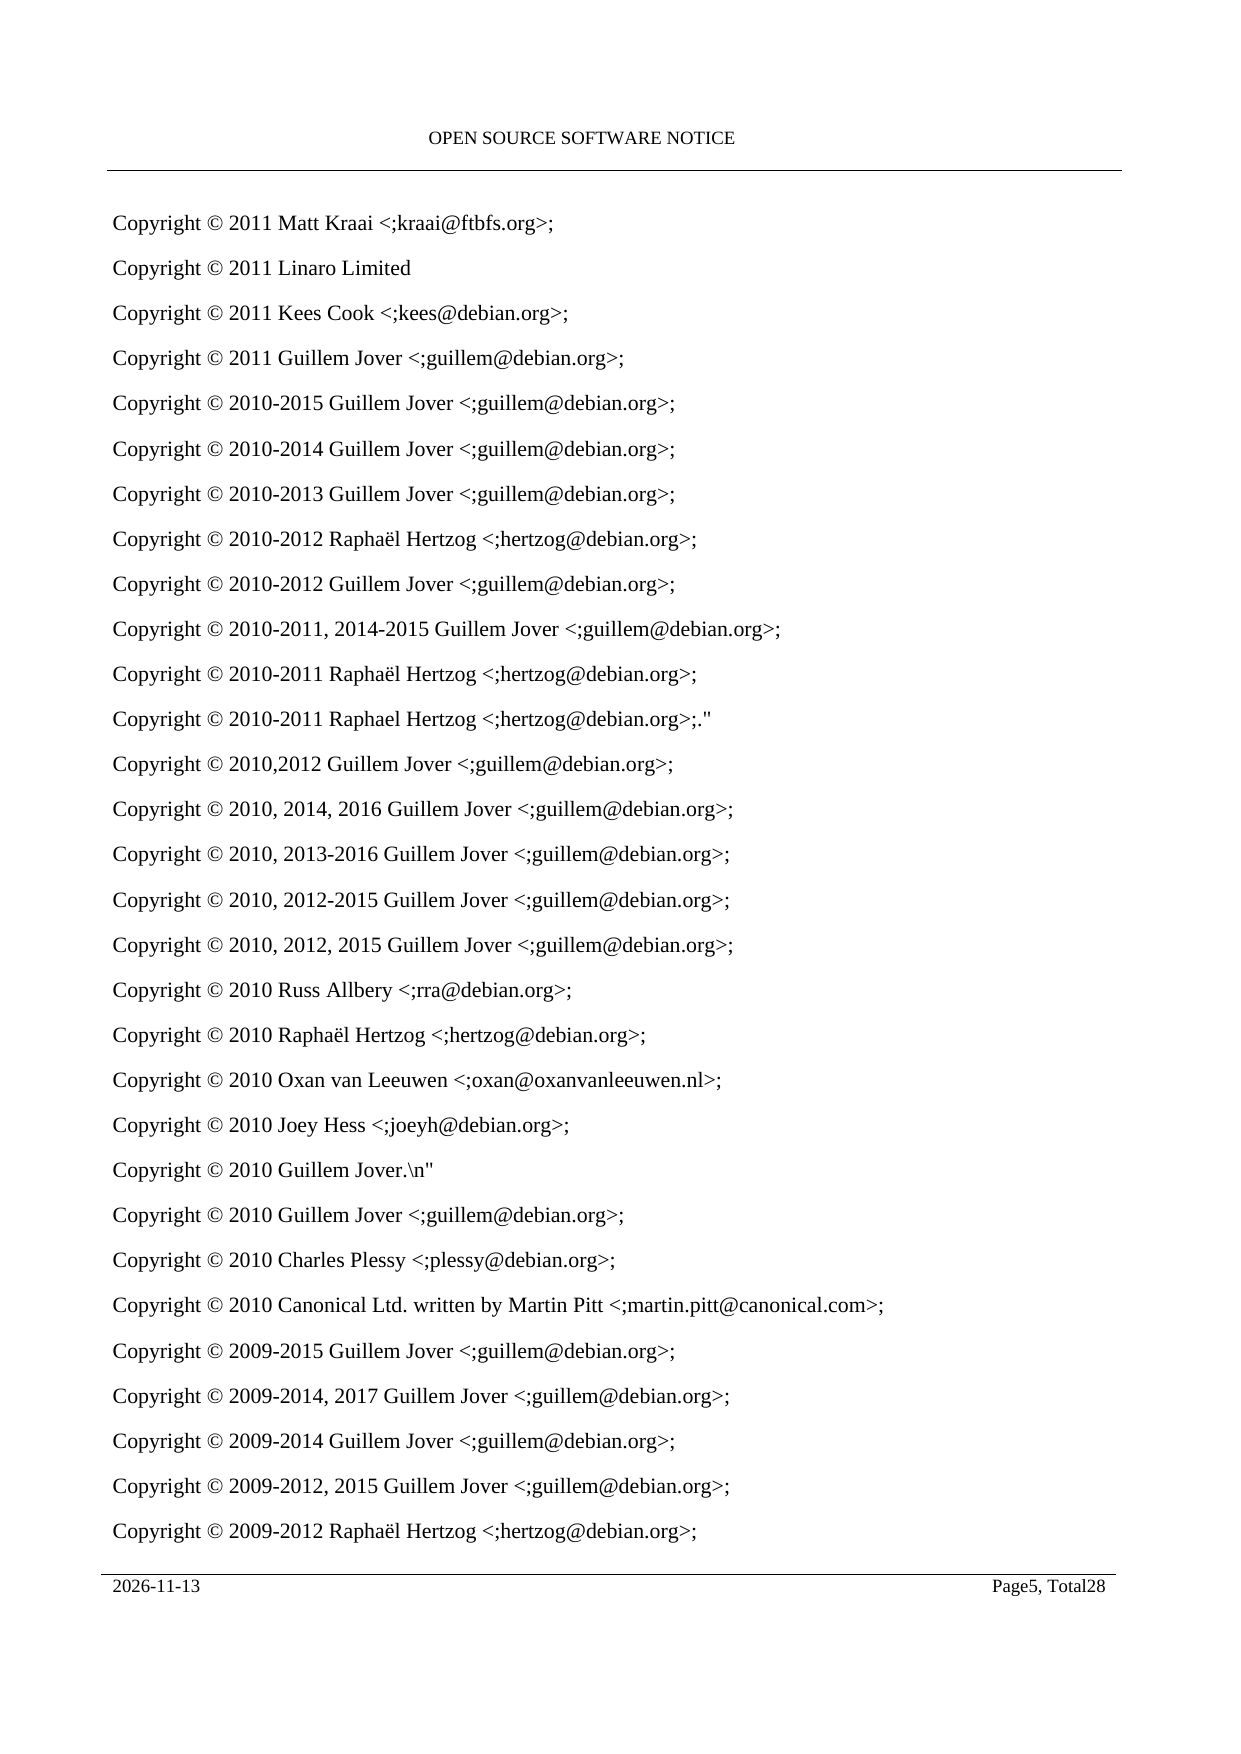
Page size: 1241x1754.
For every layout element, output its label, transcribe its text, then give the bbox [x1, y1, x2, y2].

text Copyright © 2010, 2012-2015 Guillem Jover <;guillem@debian.org>; [112, 883, 1128, 915]
text Copyright © 2010-2011 Raphaël Hertzog <;hertzog@debian.org>; [112, 657, 1128, 690]
text Copyright © 2010 Russ Allbery <;rra@debian.org>; [112, 973, 1128, 1006]
text Copyright © 2010 Joey Hess <;joeyh@debian.org>; [112, 1108, 1128, 1141]
text Copyright © 2009-2015 Guillem Jover <;guillem@debian.org>; [112, 1334, 1128, 1366]
text Copyright © 2011 Guillem Jover <;guillem@debian.org>; [112, 342, 1128, 374]
text Copyright © 2011 Linaro Limited [112, 251, 1128, 284]
text Copyright © 2010, 2013-2016 Guillem Jover <;guillem@debian.org>; [112, 838, 1128, 870]
text Copyright © 2010-2012 Guillem Jover <;guillem@debian.org>; [112, 567, 1128, 600]
text Copyright © 2009-2012, 2015 Guillem Jover <;guillem@debian.org>; [112, 1469, 1128, 1502]
text Copyright © 2010 Raphaël Hertzog <;hertzog@debian.org>; [112, 1018, 1128, 1051]
text Copyright © 2010, 2012, 2015 Guillem Jover <;guillem@debian.org>; [112, 928, 1128, 961]
text Copyright © 2010 Oxan van Leeuwen <;oxan@oxanvanleeuwen.nl>; [112, 1063, 1128, 1096]
text Copyright © 2010 Guillem Jover <;guillem@debian.org>; [112, 1199, 1128, 1231]
text Copyright © 2010 Charles Plessy <;plessy@debian.org>; [112, 1244, 1128, 1276]
text Copyright © 2009-2012 Raphaël Hertzog <;hertzog@debian.org>; [112, 1514, 1128, 1547]
text Copyright © 2011 Kees Cook <;kees@debian.org>; [112, 297, 1128, 329]
text Copyright © 2010, 2014, 2016 Guillem Jover <;guillem@debian.org>; [112, 793, 1128, 825]
text Copyright © 2010-2015 Guillem Jover <;guillem@debian.org>; [112, 387, 1128, 419]
text Copyright © 2010-2012 Raphaël Hertzog <;hertzog@debian.org>; [112, 522, 1128, 554]
text Copyright © 2010-2011, 2014-2015 Guillem Jover <;guillem@debian.org>; [112, 612, 1128, 645]
text Copyright © 2010,2012 Guillem Jover <;guillem@debian.org>; [112, 748, 1128, 780]
text Copyright © 2011 Matt Kraai <;kraai@ftbfs.org>; [112, 206, 1128, 239]
text Copyright © 2009-2014, 2017 Guillem Jover <;guillem@debian.org>; [112, 1379, 1128, 1412]
text Copyright © 2010 Canonical Ltd. written by Martin Pitt <;martin.pitt@canonical.com>; [112, 1289, 1128, 1321]
text Copyright © 2010-2013 Guillem Jover <;guillem@debian.org>; [112, 477, 1128, 509]
text Copyright © 2010 Guillem Jover.\n" [112, 1153, 1128, 1186]
text Copyright © 2010-2014 Guillem Jover <;guillem@debian.org>; [112, 432, 1128, 464]
text Copyright © 2009-2014 Guillem Jover <;guillem@debian.org>; [112, 1424, 1128, 1457]
text Copyright © 2010-2011 Raphael Hertzog <;hertzog@debian.org>;." [112, 702, 1128, 735]
